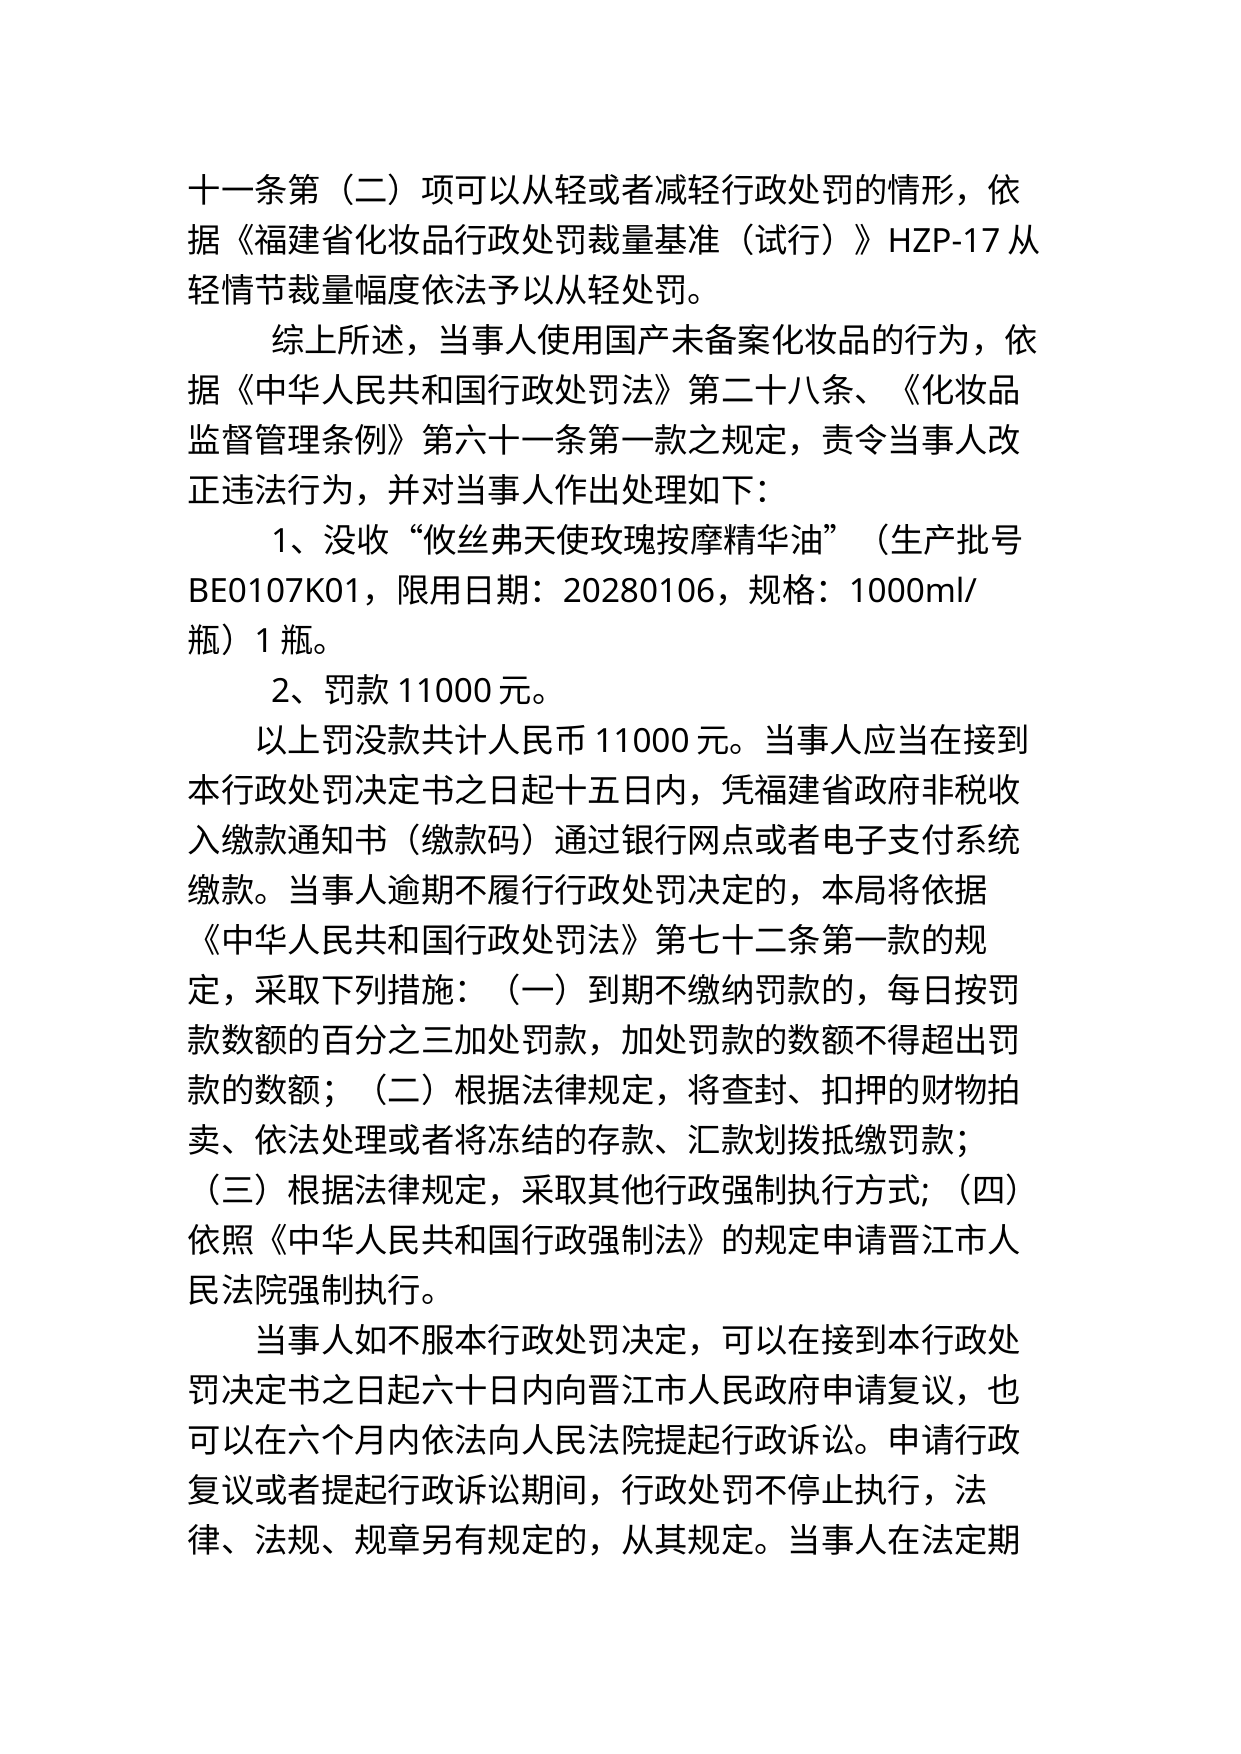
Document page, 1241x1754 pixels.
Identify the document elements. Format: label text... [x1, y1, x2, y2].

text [187, 162, 1053, 312]
text 1、没收“攸丝弗天使玫瑰按摩精华油”（生产批号BE0107K01，限用日期：20280106，规格：1000ml/瓶）1瓶。 [187, 512, 1053, 662]
text 2、罚款11000元。 [187, 662, 1053, 712]
text 综上所述，当事人使用国产未备案化妆品的行为，依据《中华人民共和国行政处罚法》第二十八条、《化妆品监督管理条例》第六十一条第一款之规定，责令当事人改正违法行为，并对当事人作出处理如下： [187, 312, 1053, 512]
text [187, 1312, 1053, 1562]
text 以上罚没款共计人民币11000元。当事人应当在接到本行政处罚决定书之日起十五日内，凭福建省政府非税收入缴款通知书（缴款码）通过银行网点或者电子支付系统缴款。当事人逾期不履行行政处罚决定的，本局将依据《中华人民共和国行政处罚法》第七十二条第一款的规定，采取下列措施：（一）到期不缴纳罚款的，每日按罚款数额的百分之三加处罚款，加处罚款的数额不得超出罚款的数额；（二）根据法律规定，将查封、扣押的财物拍卖、依法处理或者将冻结的存款、汇款划拨抵缴罚款；（三）根据法律规定，采取其他行政强制执行方式; （四）依照《中华人民共和国行政强制法》的规定申请晋江市人民法院强制执行。 [187, 712, 1053, 1312]
